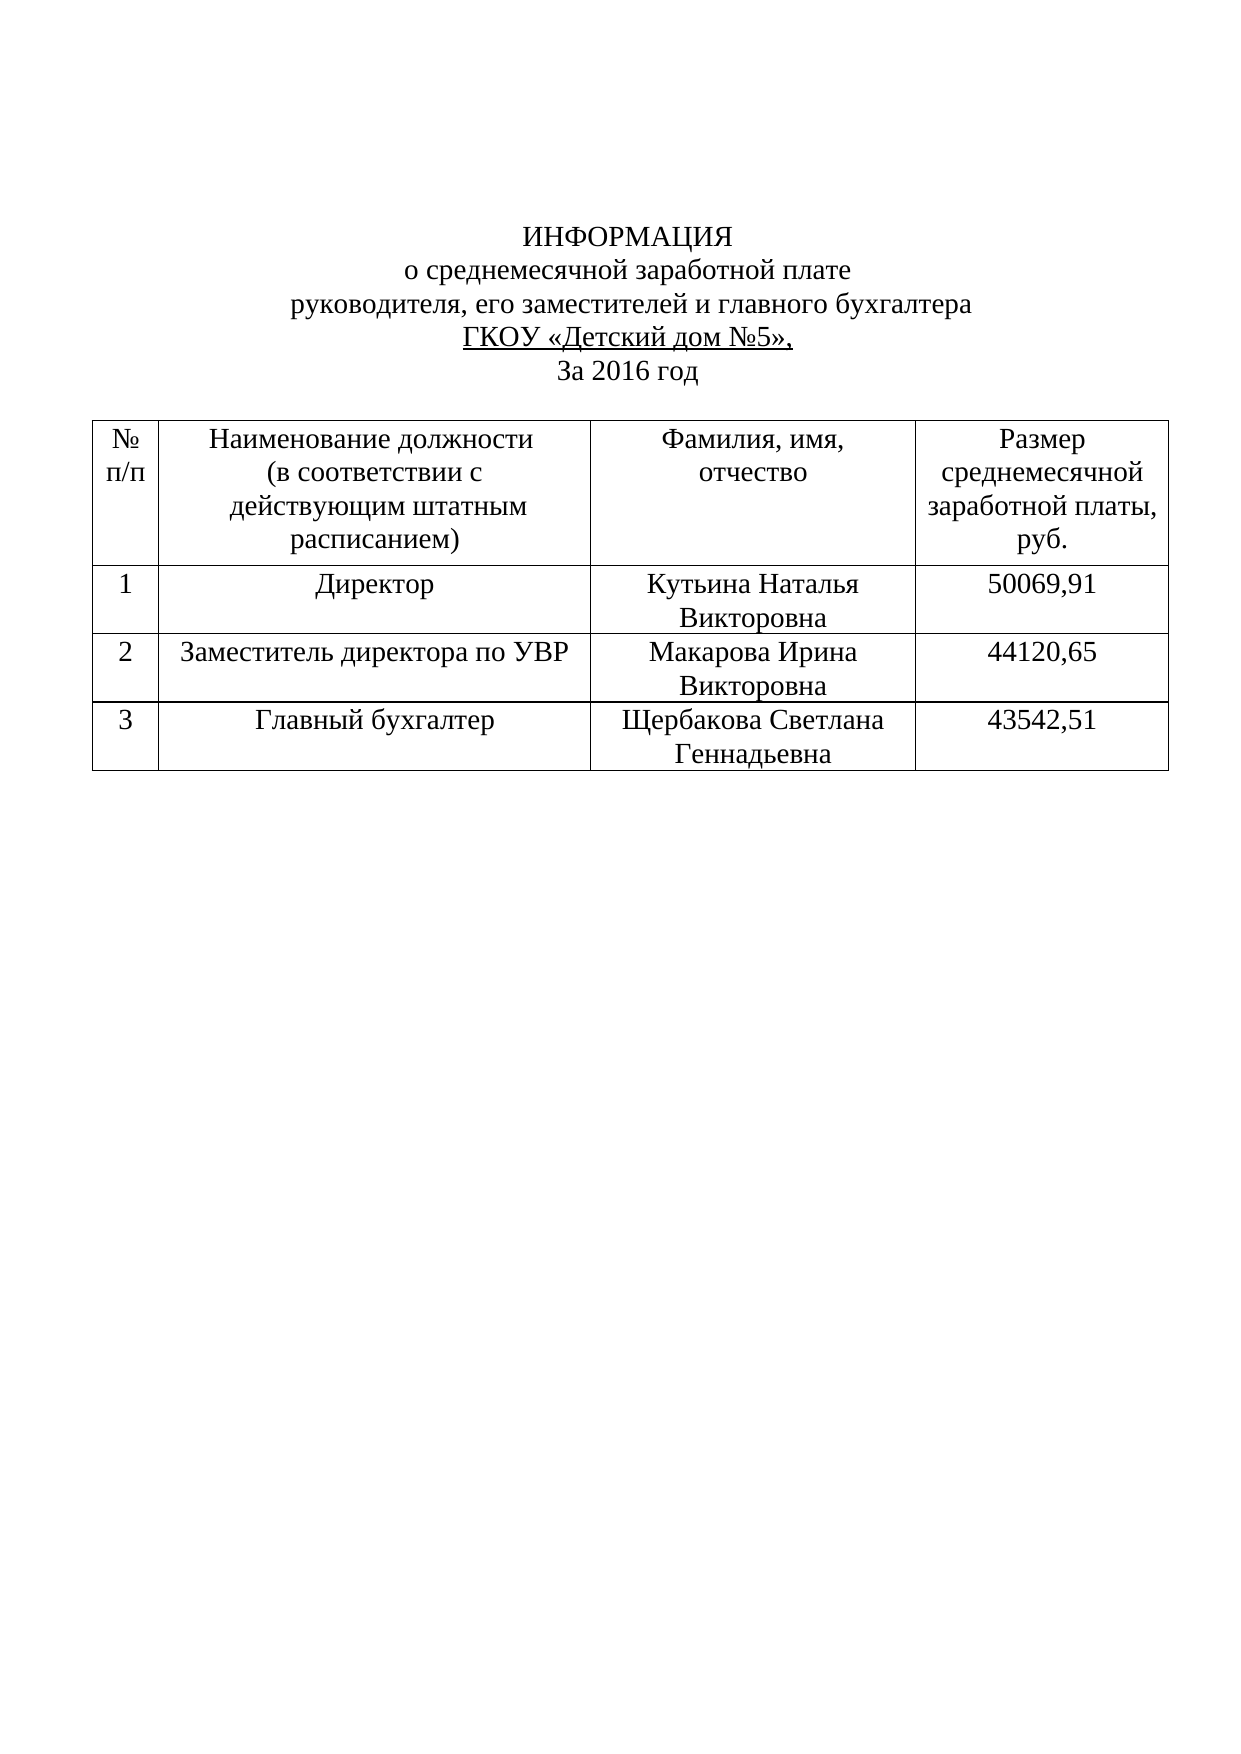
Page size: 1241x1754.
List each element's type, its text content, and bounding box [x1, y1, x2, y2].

table_cell Макарова Ирина Викторовна [591, 634, 915, 701]
text ГКОУ «Детский дом №5», [103, 319, 1152, 353]
table_cell Директор [159, 566, 590, 633]
table_cell Щербакова Светлана Геннадьевна [591, 703, 915, 769]
table_cell Заместитель директора по УВР [159, 634, 590, 701]
table_header Фамилия, имя, отчество [591, 421, 915, 565]
table_cell 2 [93, 634, 158, 701]
table_header Размер среднемесячной заработной платы, руб. [916, 421, 1168, 565]
table_header № п/п [93, 421, 158, 565]
table_cell 44120,65 [916, 634, 1168, 701]
table_cell 50069,91 [916, 566, 1168, 633]
table_cell 43542,51 [916, 703, 1168, 769]
table_cell 1 [93, 566, 158, 633]
table_cell Кутьина Наталья Викторовна [591, 566, 915, 633]
text ИНФОРМАЦИЯ [103, 219, 1152, 252]
text За 2016 год [103, 353, 1152, 386]
table_cell 3 [93, 703, 158, 769]
table_cell Главный бухгалтер [159, 703, 590, 769]
table_header Наименование должности (в соответствии с действующим штатным расписанием) [159, 421, 590, 565]
text о среднемесячной заработной плате руководителя, его заместителей и главного бухгалтера [103, 252, 1152, 319]
